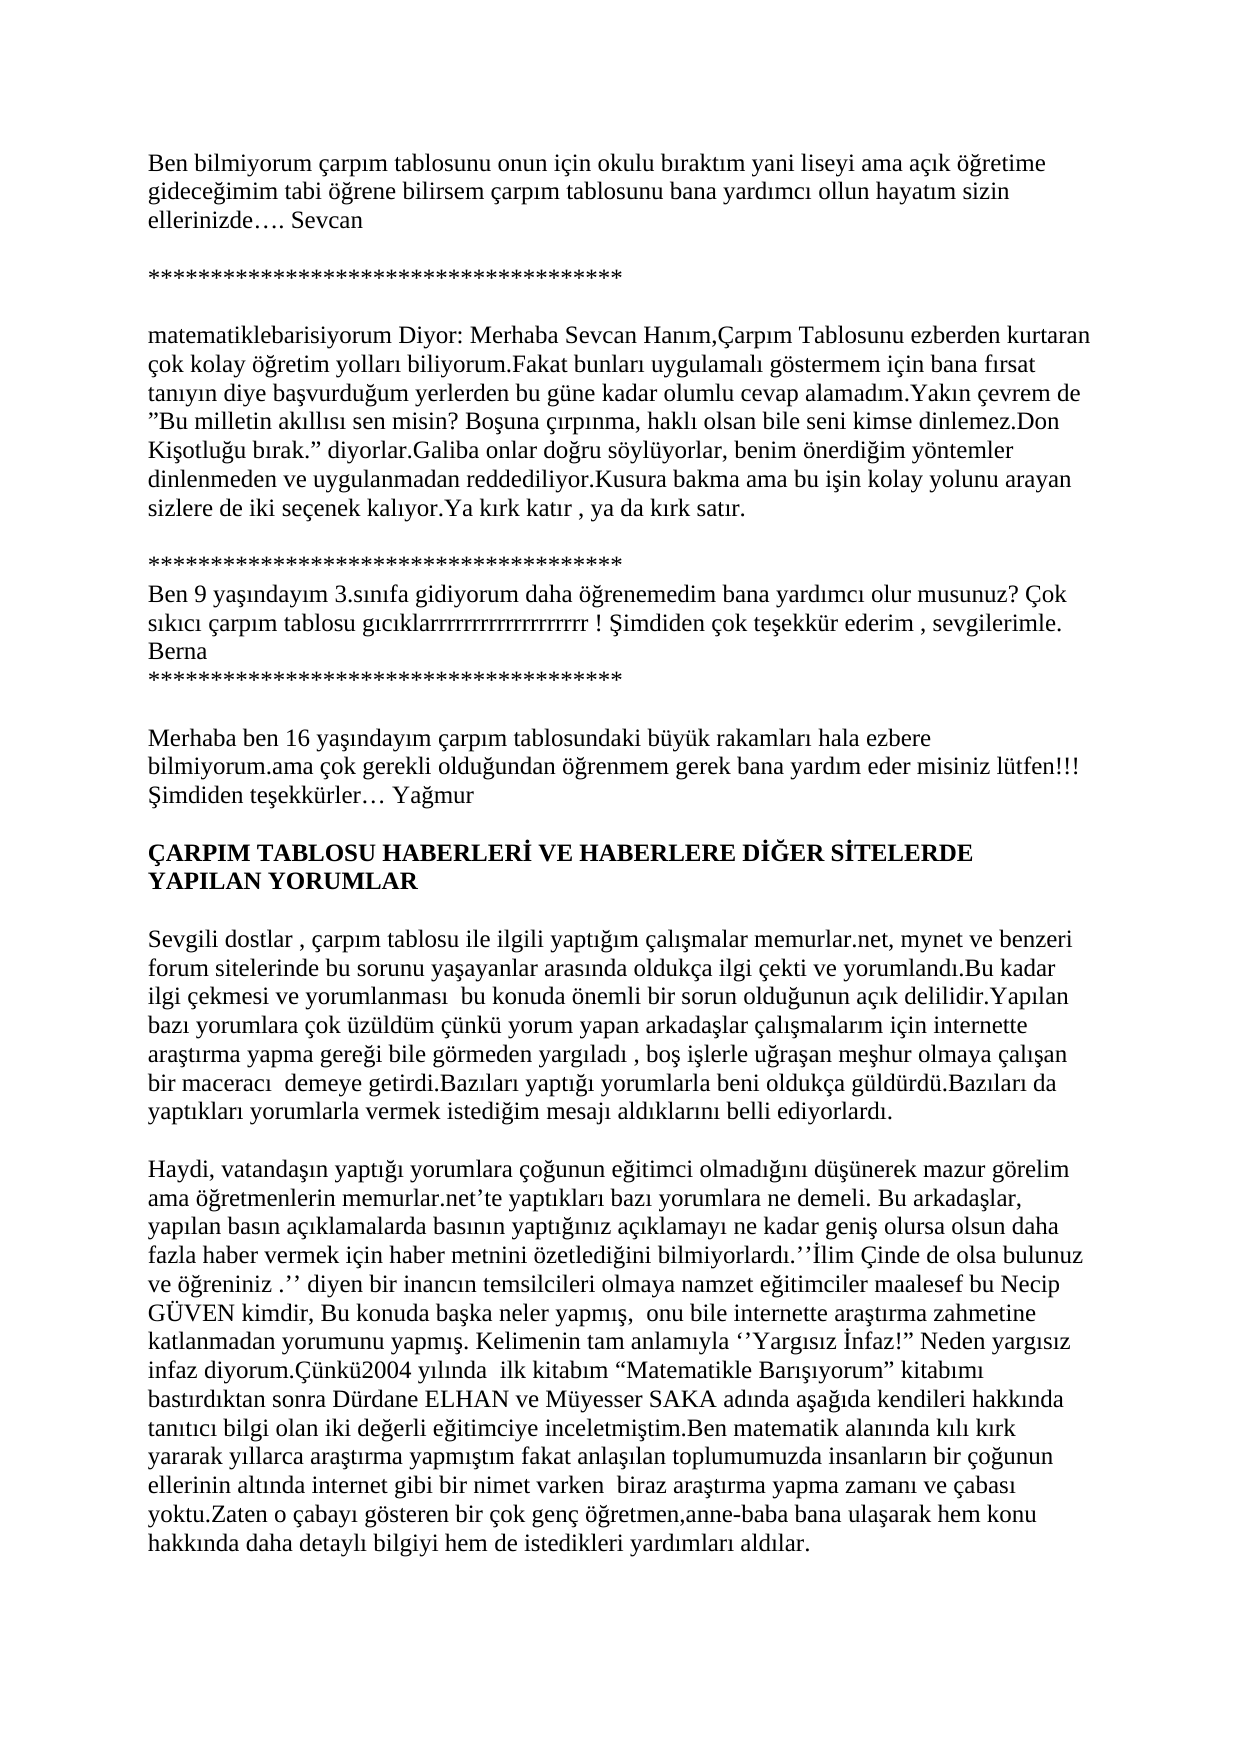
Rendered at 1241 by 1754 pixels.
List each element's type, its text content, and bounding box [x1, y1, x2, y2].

text matematiklebarisiyorum Diyor: Merhaba Sevcan Hanım,Çarpım Tablosunu ezberden kurtaran çok kolay öğretim yolları biliyorum.Fakat bunları uygulamalı göstermem için bana fırsat tanıyın diye başvurduğum yerlerden bu güne kadar olumlu cevap alamadım.Yakın çevrem de ”Bu milletin akıllısı sen misin? Boşuna çırpınma, haklı olsan bile seni kimse dinlemez.Don Kişotluğu bırak.” diyorlar.Galiba onlar doğru söylüyorlar, benim önerdiğim yöntemler dinlenmeden ve uygulanmadan reddediliyor.Kusura bakma ama bu işin kolay yolunu arayan sizlere de iki seçenek kalıyor.Ya kırk katır , ya da kırk satır. [148, 320, 1093, 521]
text Haydi, vatandaşın yaptığı yorumlara çoğunun eğitimci olmadığını düşünerek mazur görelim ama öğretmenlerin memurlar.net’te yaptıkları bazı yorumlara ne demeli. Bu arkadaşlar, yapılan basın açıklamalarda basının yaptığınız açıklamayı ne kadar geniş olursa olsun daha fazla haber vermek için haber metnini özetlediğini bilmiyorlardı.’’İlim Çinde de olsa bulunuz ve öğreniniz .’’ diyen bir inancın temsilcileri olmaya namzet eğitimciler maalesef bu Necip GÜVEN kimdir, Bu konuda başka neler yapmış, onu bile internette araştırma zahmetine katlanmadan yorumunu yapmış. Kelimenin tam anlamıyla ‘’Yargısız İnfaz!” Neden yargısız infaz diyorum.Çünkü2004 yılında ilk kitabım “Matematikle Barışıyorum” kitabımı bastırdıktan sonra Dürdane ELHAN ve Müyesser SAKA adında aşağıda kendileri hakkında tanıtıcı bilgi olan iki değerli eğitimciye inceletmiştim.Ben matematik alanında kılı kırk yararak yıllarca araştırma yapmıştım fakat anlaşılan toplumumuzda insanların bir çoğunun ellerinin altında internet gibi bir nimet varken biraz araştırma yapma zamanı ve çabası yoktu.Zaten o çabayı gösteren bir çok genç öğretmen,anne-baba bana ulaşarak hem konu hakkında daha detaylı bilgiyi hem de istedikleri yardımları aldılar. [148, 1154, 1093, 1556]
text Sevgili dostlar , çarpım tablosu ile ilgili yaptığım çalışmalar memurlar.net, mynet ve benzeri forum sitelerinde bu sorunu yaşayanlar arasında oldukça ilgi çekti ve yorumlandı.Bu kadar ilgi çekmesi ve yorumlanması bu konuda önemli bir sorun olduğunun açık delilidir.Yapılan bazı yorumlara çok üzüldüm çünkü yorum yapan arkadaşlar çalışmalarım için internette araştırma yapma gereği bile görmeden yargıladı , boş işlerle uğraşan meşhur olmaya çalışan bir maceracı demeye getirdi.Bazıları yaptığı yorumlarla beni oldukça güldürdü.Bazıları da yaptıkları yorumlarla vermek istediğim mesajı aldıklarını belli ediyorlardı. [148, 924, 1093, 1125]
text Merhaba ben 16 yaşındayım çarpım tablosundaki büyük rakamları hala ezbere bilmiyorum.ama çok gerekli olduğundan öğrenmem gerek bana yardım eder misiniz lütfen!!! Şimdiden teşekkürler… Yağmur [148, 723, 1093, 809]
text ************************************** [148, 665, 1093, 694]
text Ben bilmiyorum çarpım tablosunu onun için okulu bıraktım yani liseyi ama açık öğretime gideceğimim tabi öğrene bilirsem çarpım tablosunu bana yardımcı ollun hayatım sizin ellerinizde…. Sevcan [148, 148, 1093, 234]
text ************************************** [148, 550, 1093, 579]
text ************************************** [148, 263, 1093, 291]
text Ben 9 yaşındayım 3.sınıfa gidiyorum daha öğrenemedim bana yardımcı olur musunuz? Çok sıkıcı çarpım tablosu gıcıklarrrrrrrrrrrrrrrrrrr ! Şimdiden çok teşekkür ederim , sevgilerimle. Berna [148, 579, 1093, 665]
text ÇARPIM TABLOSU HABERLERİ VE HABERLERE DİĞER SİTELERDE YAPILAN YORUMLAR [148, 838, 1093, 895]
